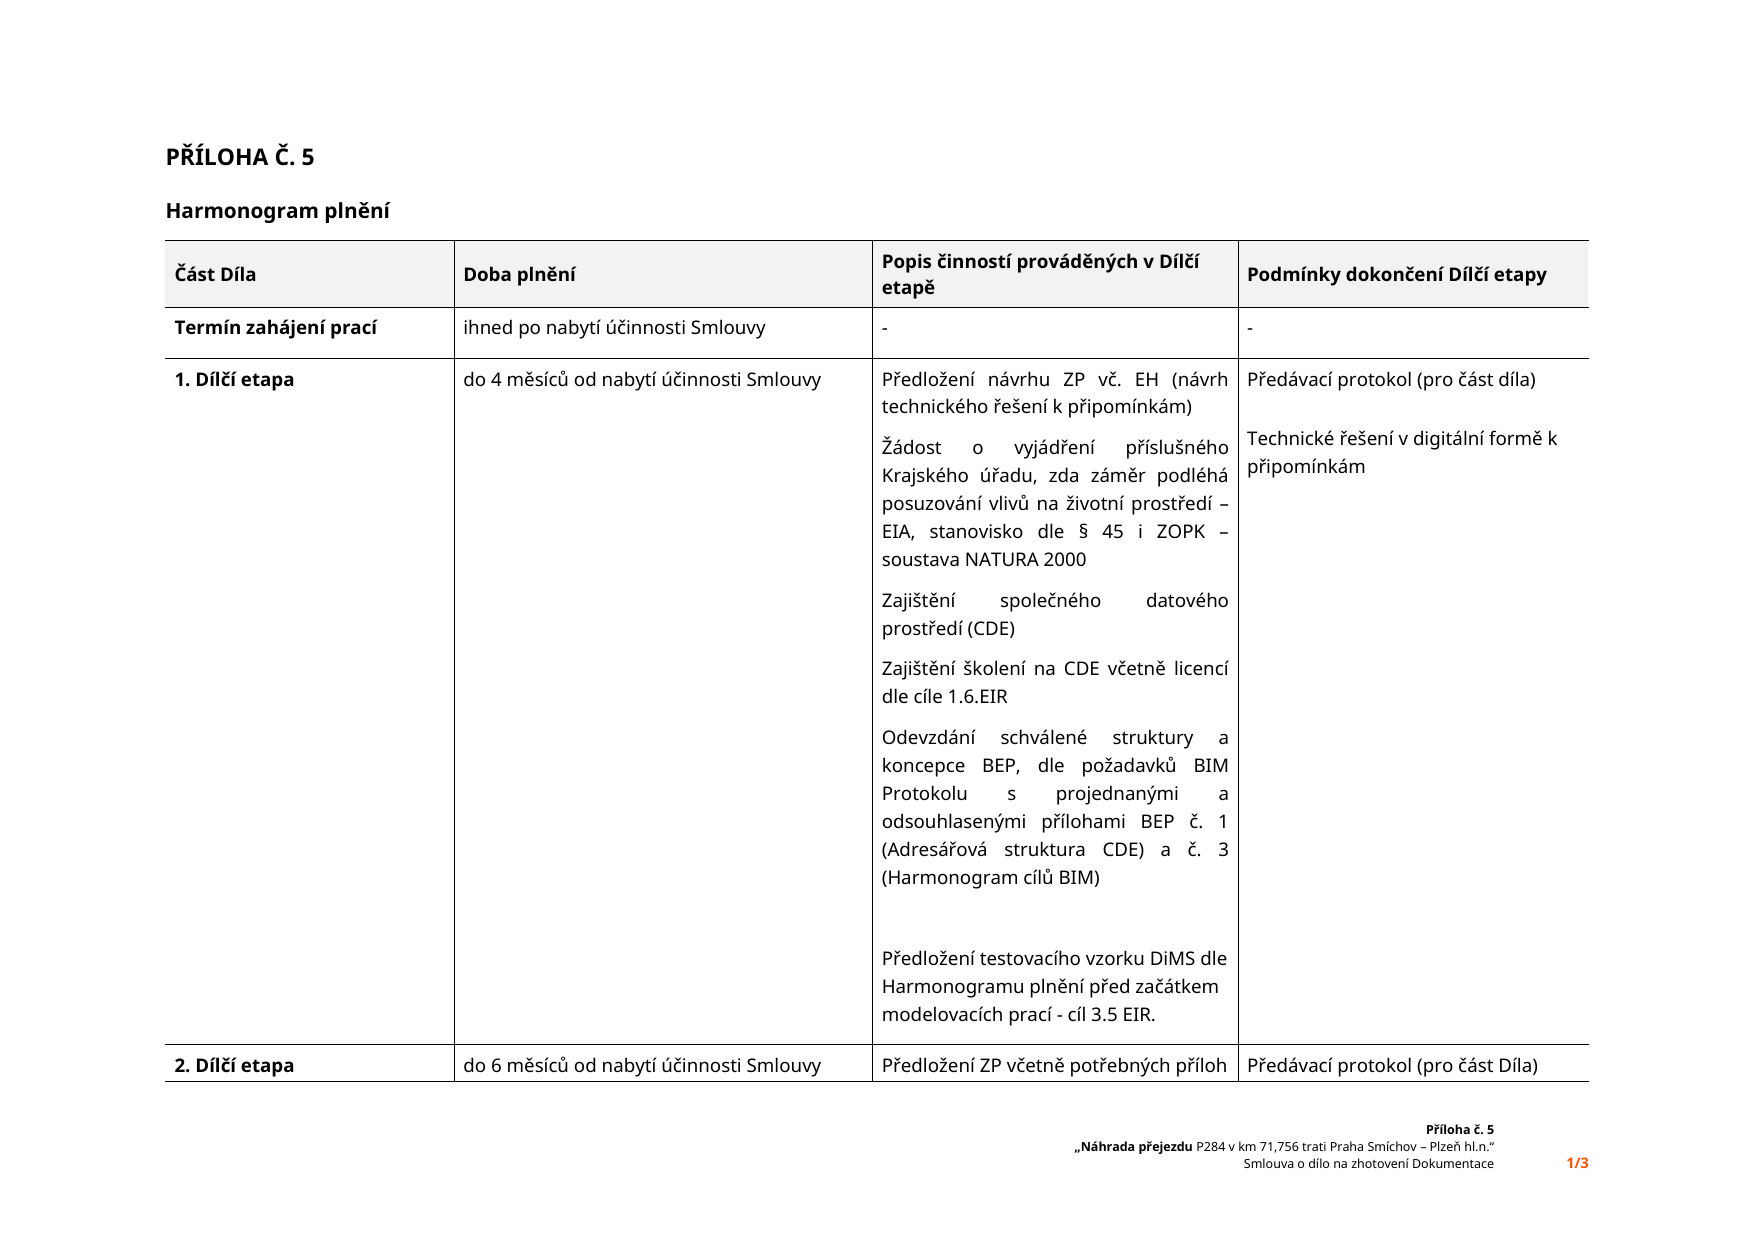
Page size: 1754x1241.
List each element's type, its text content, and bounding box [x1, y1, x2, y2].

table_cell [873, 1045, 1238, 1081]
text Harmonogram plnění [165, 197, 1588, 225]
table_header Doba plnění [455, 241, 872, 307]
table_cell - [1239, 308, 1588, 358]
table_header Podmínky dokončení Dílčí etapy [1239, 241, 1588, 307]
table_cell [1239, 1045, 1588, 1081]
table_cell 1. Dílčí etapa [165, 359, 454, 1044]
table_cell Předložení návrhu ZP vč. EH (návrh technického řešení k připomínkám) Žádost o vyjádření příslušného Krajského úřadu, zda záměr podléhá posuzování vlivů na životní prostředí – EIA, stanovisko dle § 45 i ZOPK – soustava NATURA 2000 Zajištění společného datového prostředí (CDE) Zajištění školení na CDE včetně licencí dle cíle 1.6.EIR Odevzdání schválené struktury a koncepce BEP, dle požadavků BIM Protokolu s projednanými a odsouhlasenými přílohami BEP č. 1 (Adresářová struktura CDE) a č. 3 (Harmonogram cílů BIM) Předložení testovacího vzorku DiMS dle Harmonogramu plnění před začátkem modelovacích prací - cíl 3.5 EIR. [873, 359, 1238, 1044]
text Příloha č. 5 [165, 141, 1588, 173]
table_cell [455, 1045, 872, 1081]
table_cell ihned po nabytí účinnosti Smlouvy [455, 308, 872, 358]
table_cell do 4 měsíců od nabytí účinnosti Smlouvy [455, 359, 872, 1044]
table_cell - [873, 308, 1238, 358]
table_cell Termín zahájení prací [165, 308, 454, 358]
table_cell 2. Dílčí etapa [165, 1045, 454, 1081]
table_cell Předávací protokol (pro část díla) Technické řešení v digitální formě k připomínkám [1239, 359, 1588, 1044]
table_header Část Díla [165, 241, 454, 307]
table_header Popis činností prováděných v Dílčí etapě [873, 241, 1238, 307]
